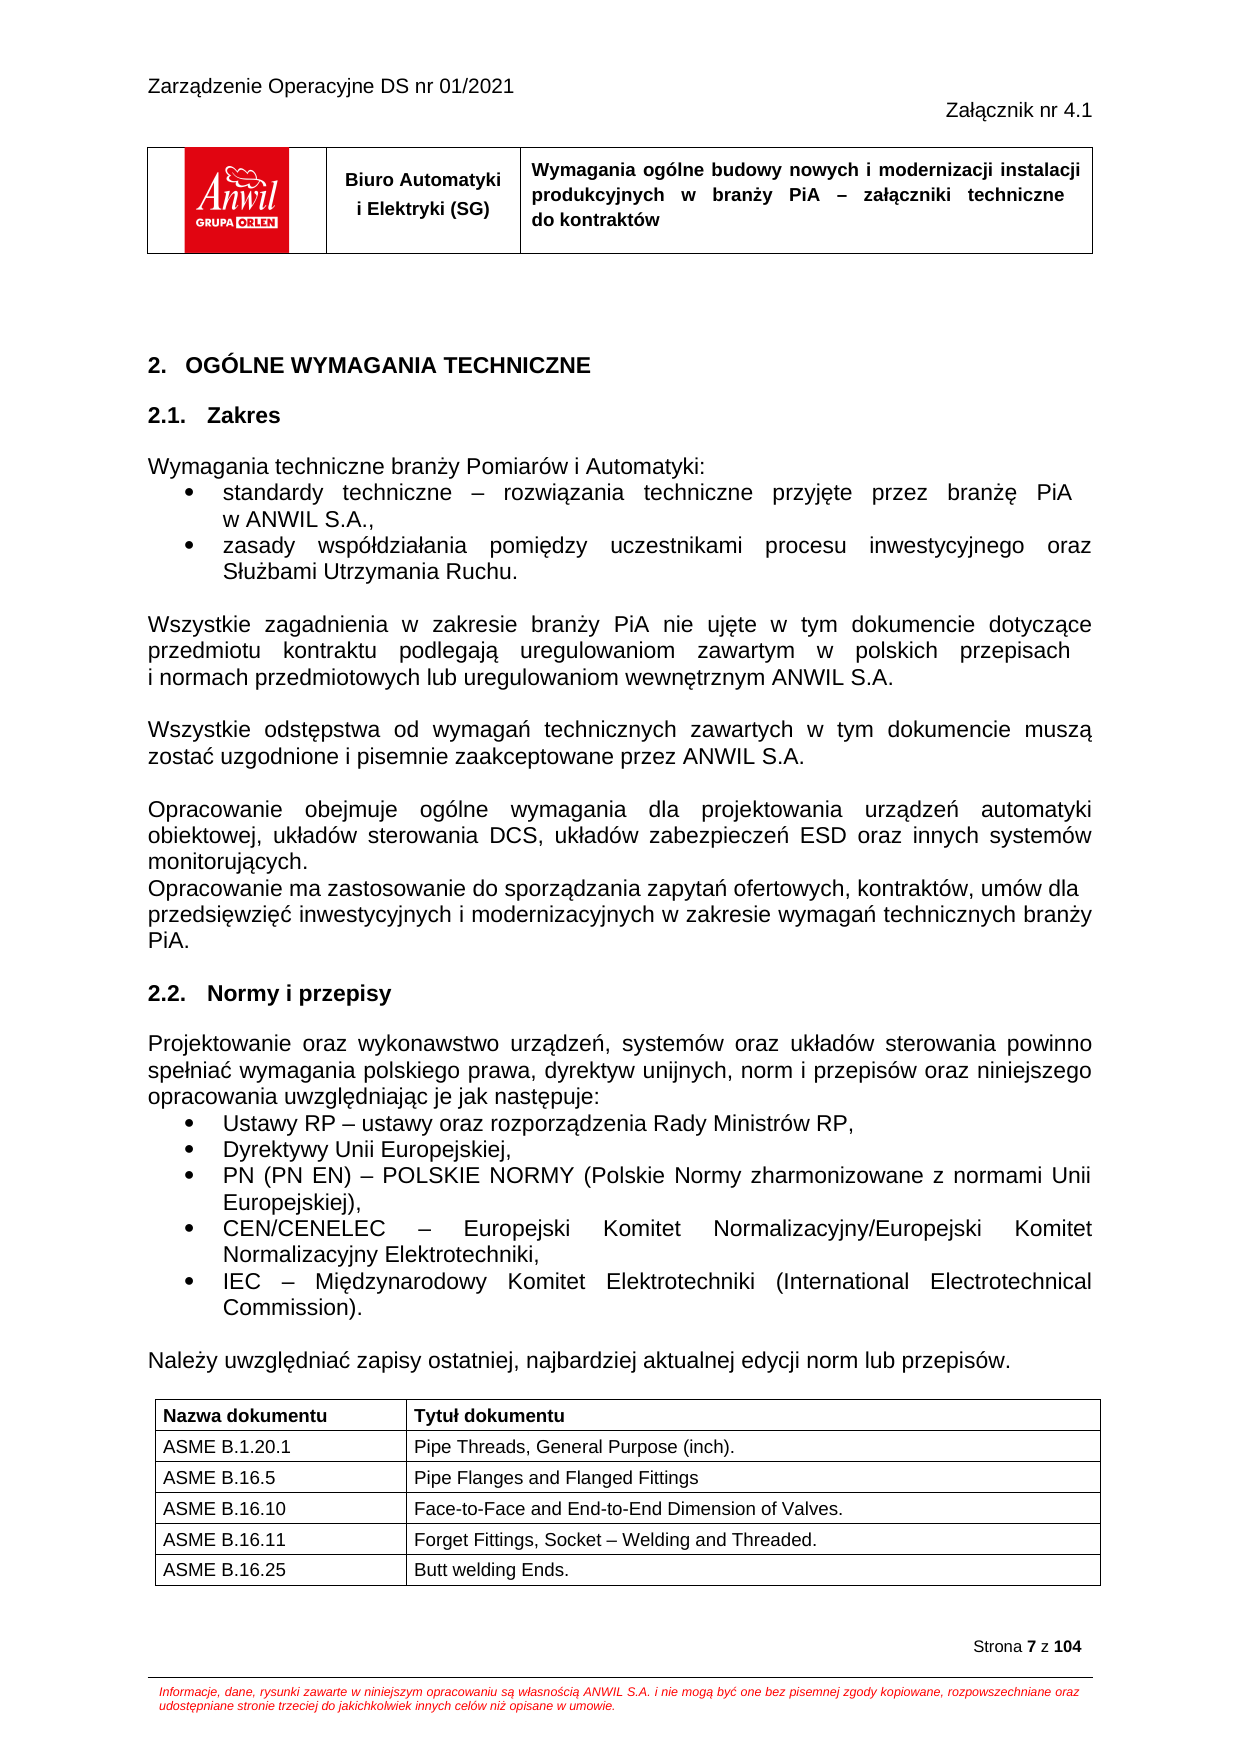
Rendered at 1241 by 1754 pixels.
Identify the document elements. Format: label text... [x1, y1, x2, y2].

text Projektowanie oraz wykonawstwo urządzeń, systemów oraz układów sterowania powinno spełniać wymagania polskiego prawa, dyrektyw unijnych, norm i przepisów oraz niniejszego opracowania uwzględniając je jak następuje: [148, 1030, 1092, 1109]
list Ustawy RP – ustawy oraz rozporządzenia Rady Ministrów RP, [185, 1109, 1092, 1136]
text przedsięwzięć inwestycyjnych i modernizacyjnych w zakresie wymagań technicznych branży PiA. [148, 901, 1092, 954]
list IEC – Międzynarodowy Komitet Elektrotechniki (International Electrotechnical Commission). [185, 1268, 1092, 1320]
list Dyrektywy Unii Europejskiej, [185, 1136, 1092, 1162]
list CEN/CENELEC – Europejski Komitet Normalizacyjny/Europejski Komitet Normalizacyjny Elektrotechniki, [185, 1215, 1092, 1268]
table_cell Face-to-Face and End-to-End Dimension of Valves. [407, 1493, 1100, 1523]
table_cell ASME B.16.10 [156, 1493, 406, 1523]
table_cell Pipe Threads, General Purpose (inch). [407, 1431, 1100, 1461]
text Wszystkie odstępstwa od wymagań technicznych zawartych w tym dokumencie muszą zostać uzgodnione i pisemnie zaakceptowane przez ANWIL S.A. [148, 716, 1092, 769]
text Opracowanie obejmuje ogólne wymagania dla projektowania urządzeń automatyki obiektowej, układów sterowania DCS, układów zabezpieczeń ESD oraz innych systemów monitorujących. [148, 796, 1092, 874]
subtitle Normy i przepisy [148, 980, 1092, 1006]
table_cell Butt welding Ends. [407, 1555, 1100, 1585]
table_cell ASME B.16.11 [156, 1524, 406, 1554]
list PN (PN EN) – POLSKIE NORMY (Polskie Normy zharmonizowane z normami Unii Europejskiej), [185, 1162, 1092, 1215]
list zasady współdziałania pomiędzy uczestnikami procesu inwestycyjnego oraz Służbami Utrzymania Ruchu. [185, 532, 1092, 585]
subtitle OGÓLNE WYMAGANIA TECHNICZNE [148, 352, 1092, 378]
text Należy uwzględniać zapisy ostatniej, najbardziej aktualnej edycji norm lub przepisów. [148, 1347, 1092, 1373]
table_cell ASME B.16.5 [156, 1462, 406, 1492]
table_cell ASME B.16.25 [156, 1555, 406, 1585]
table_header Nazwa dokumentu [156, 1400, 406, 1430]
text Wymagania techniczne branży Pomiarów i Automatyki: [148, 453, 1092, 479]
text Wszystkie zagadnienia w zakresie branży PiA nie ujęte w tym dokumencie dotyczące przedmiotu kontraktu podlegają uregulowaniom zawartym w polskich przepisach i normach przedmiotowych lub uregulowaniom wewnętrznym ANWIL S.A. [148, 611, 1092, 690]
subtitle Zakres [148, 402, 1092, 429]
list standardy techniczne – rozwiązania techniczne przyjęte przez branżę PiA w ANWIL S.A., [185, 479, 1092, 532]
text Opracowanie ma zastosowanie do sporządzania zapytań ofertowych, kontraktów, umów dla [148, 874, 1092, 901]
picture [184, 147, 290, 253]
table_cell Pipe Flanges and Flanged Fittings [407, 1462, 1100, 1492]
table_header Tytuł dokumentu [407, 1400, 1100, 1430]
table_cell Forget Fittings, Socket – Welding and Threaded. [407, 1524, 1100, 1554]
table_cell ASME B.1.20.1 [156, 1431, 406, 1461]
